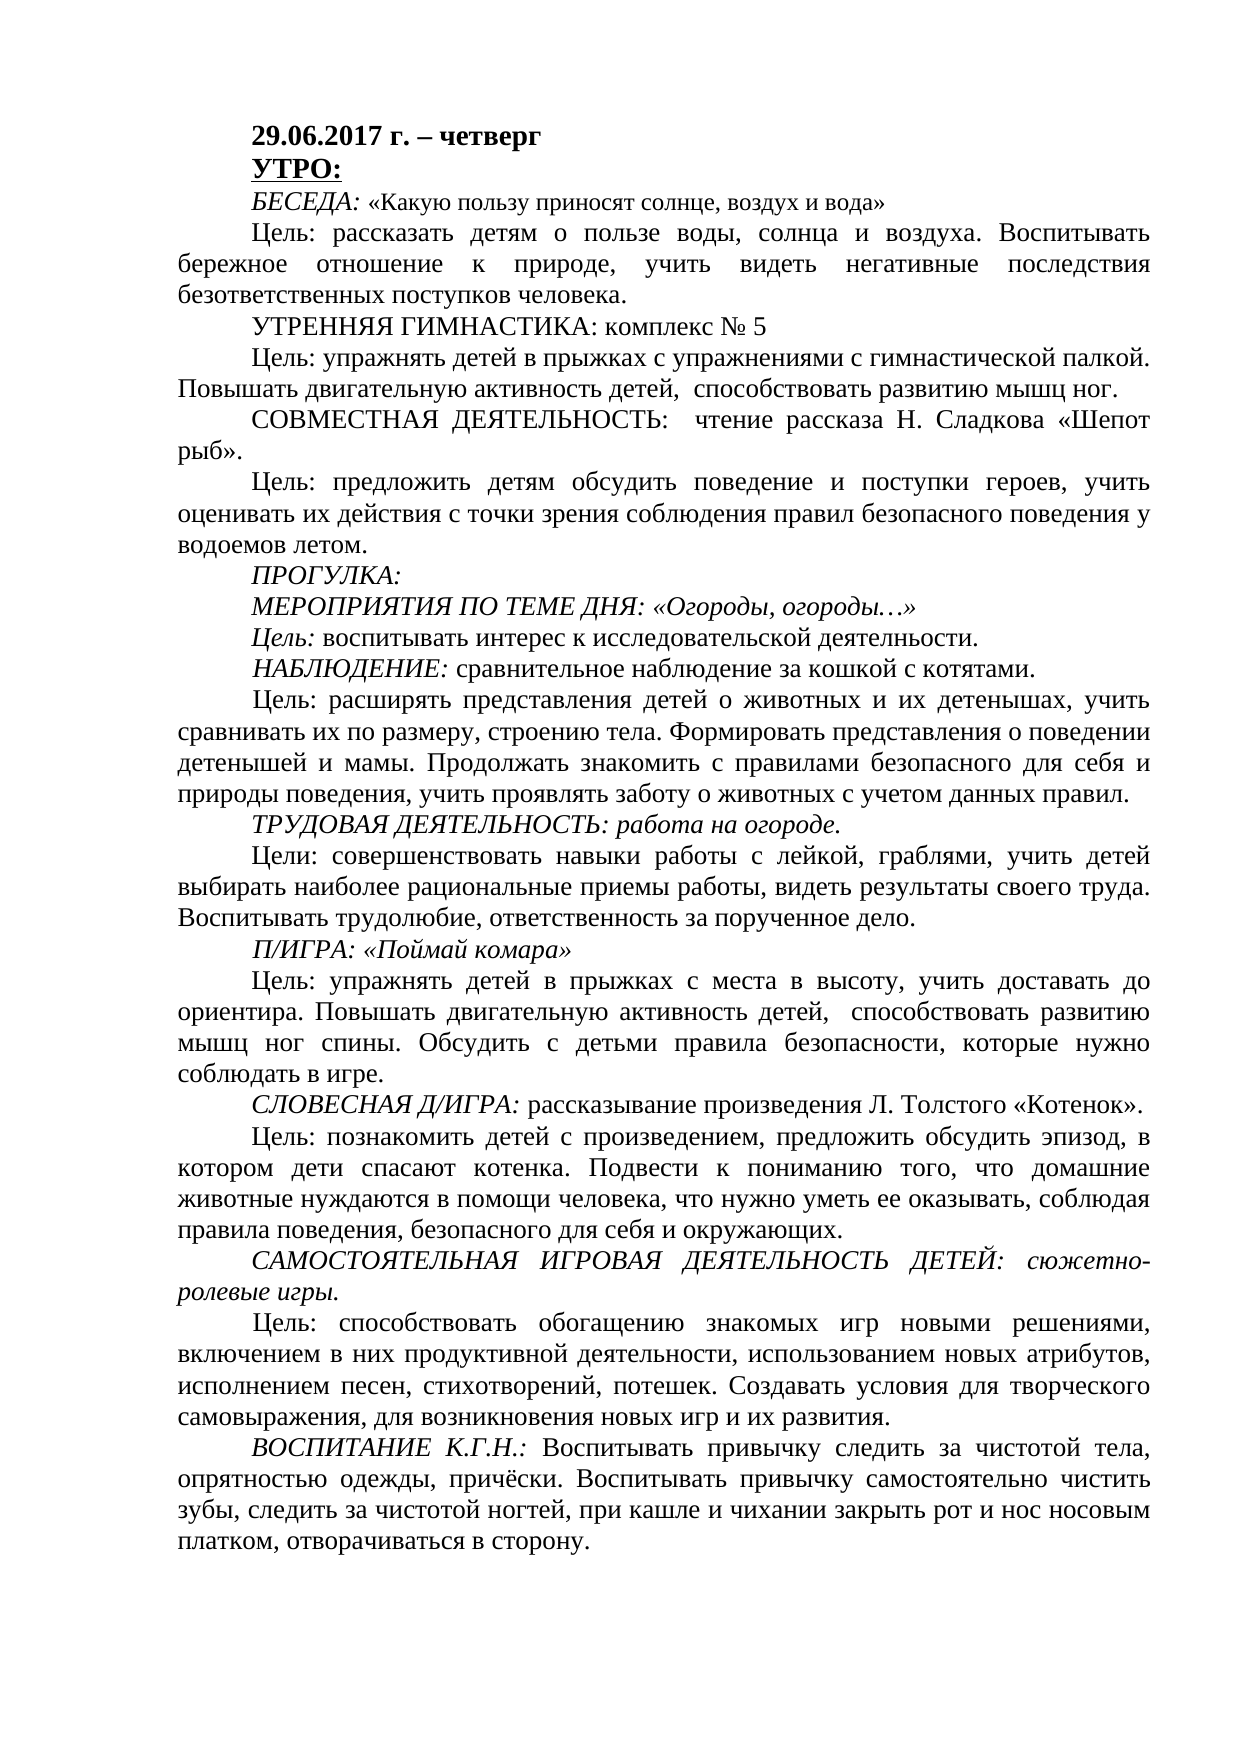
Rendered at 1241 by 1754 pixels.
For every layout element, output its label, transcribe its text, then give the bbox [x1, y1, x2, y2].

text Цель: расширять представления детей о животных и их детенышах, учить сравнивать их по размеру, строению тела. Формировать представления о поведении детенышей и мамы. Продолжать знакомить с правилами безопасного для себя и природы поведения, учить проявлять заботу о животных с учетом данных правил. [177, 683, 1152, 808]
text БЕСЕДА: «Какую пользу приносят солнце, воздух и вода» [177, 185, 1152, 216]
text 29.06.2017 г. – четверг [177, 118, 1152, 152]
text СОВМЕСТНАЯ ДЕЯТЕЛЬНОСТЬ: чтение рассказа Н. Сладкова «Шепот рыб». [177, 403, 1152, 466]
text Цель: предложить детям обсудить поведение и поступки героев, учить оценивать их действия с точки зрения соблюдения правил безопасного поведения у водоемов летом. [177, 466, 1152, 559]
text ТРУДОВАЯ ДЕЯТЕЛЬНОСТЬ: работа на огороде. [177, 808, 1152, 839]
text УТРЕННЯЯ ГИМНАСТИКА: комплекс № 5 [177, 310, 1152, 341]
text Цель: воспитывать интерес к исследовательской деятелньости. [177, 621, 1152, 652]
text ПРОГУЛКА: [177, 559, 1152, 590]
text УТРО: [177, 152, 1152, 185]
text Цель: упражнять детей в прыжках с места в высоту, учить доставать до ориентира. Повышать двигательную активность детей, способствовать развитию мышц ног спины. Обсудить с детьми правила безопасности, которые нужно соблюдать в игре. [177, 964, 1152, 1088]
text СЛОВЕСНАЯ Д/ИГРА: рассказывание произведения Л. Толстого «Котенок». [177, 1088, 1152, 1119]
text НАБЛЮДЕНИЕ: сравнительное наблюдение за кошкой с котятами. [177, 652, 1152, 683]
text Цели: совершенствовать навыки работы с лейкой, граблями, учить детей выбирать наиболее рациональные приемы работы, видеть результаты своего труда. Воспитывать трудолюбие, ответственность за порученное дело. [177, 839, 1152, 933]
text Цель: способствовать обогащению знакомых игр новыми решениями, включением в них продуктивной деятельности, использованием новых атрибутов, исполнением песен, стихотворений, потешек. Создавать условия для творческого самовыражения, для возникновения новых игр и их развития. [177, 1306, 1152, 1431]
text Цель: рассказать детям о пользе воды, солнца и воздуха. Воспитывать бережное отношение к природе, учить видеть негативные последствия безответственных поступков человека. [177, 216, 1152, 310]
text ВОСПИТАНИЕ К.Г.Н.: Воспитывать привычку следить за чистотой тела, опрятностью одежды, причёски. Воспитывать привычку самостоятельно чистить зубы, следить за чистотой ногтей, при кашле и чихании закрыть рот и нос носовым платком, отворачиваться в сторону. [177, 1431, 1152, 1556]
text МЕРОПРИЯТИЯ ПО ТЕМЕ ДНЯ: «Огороды, огороды…» [177, 590, 1152, 621]
text Цель: упражнять детей в прыжках с упражнениями с гимнастической палкой. Повышать двигательную активность детей, способствовать развитию мышц ног. [177, 341, 1152, 403]
text САМОСТОЯТЕЛЬНАЯ ИГРОВАЯ ДЕЯТЕЛЬНОСТЬ ДЕТЕЙ: сюжетно-ролевые игры. [177, 1244, 1152, 1306]
text Цель: познакомить детей с произведением, предложить обсудить эпизод, в котором дети спасают котенка. Подвести к пониманию того, что домашние животные нуждаются в помощи человека, что нужно уметь ее оказывать, соблюдая правила поведения, безопасного для себя и окружающих. [177, 1119, 1152, 1244]
text П/ИГРА: «Поймай комара» [177, 933, 1152, 964]
